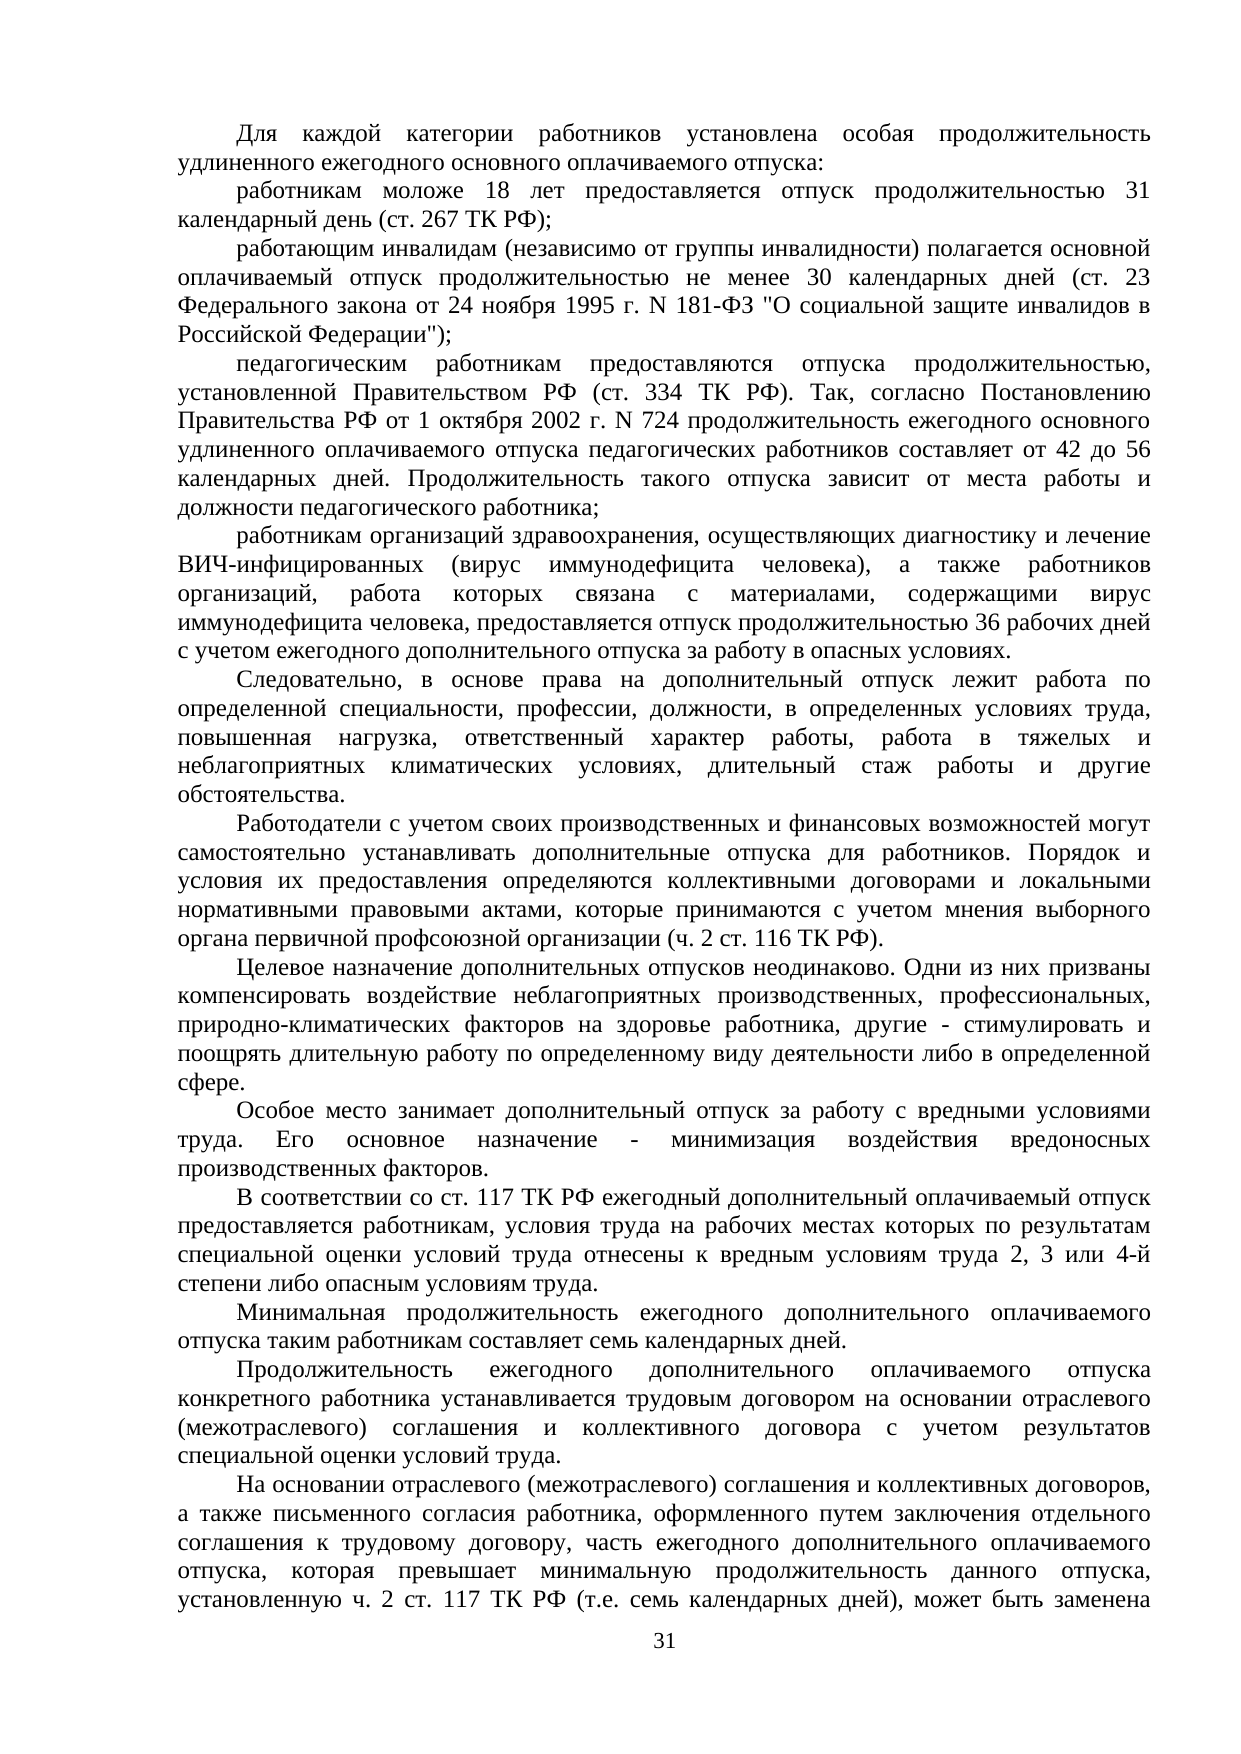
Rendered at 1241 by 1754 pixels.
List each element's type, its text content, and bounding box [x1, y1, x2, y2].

text Продолжительность ежегодного дополнительного оплачиваемого отпуска конкретного работника устанавливается трудовым договором на основании отраслевого (межотраслевого) соглашения и коллективного договора с учетом результатов специальной оценки условий труда. [177, 1354, 1152, 1469]
text Минимальная продолжительность ежегодного дополнительного оплачиваемого отпуска таким работникам составляет семь календарных дней. [177, 1297, 1152, 1354]
text Целевое назначение дополнительных отпусков неодинаково. Одни из них призваны компенсировать воздействие неблагоприятных производственных, профессиональных, природно-климатических факторов на здоровье работника, другие - стимулировать и поощрять длительную работу по определенному виду деятельности либо в определенной сфере. [177, 952, 1152, 1096]
text Работодатели с учетом своих производственных и финансовых возможностей могут самостоятельно устанавливать дополнительные отпуска для работников. Порядок и условия их предоставления определяются коллективными договорами и локальными нормативными правовыми актами, которые принимаются с учетом мнения выборного органа первичной профсоюзной организации (ч. 2 ст. 116 ТК РФ). [177, 808, 1152, 952]
text педагогическим работникам предоставляются отпуска продолжительностью, установленной Правительством РФ (ст. 334 ТК РФ). Так, согласно Постановлению Правительства РФ от 1 октября 2002 г. N 724 продолжительность ежегодного основного удлиненного оплачиваемого отпуска педагогических работников составляет от 42 до 56 календарных дней. Продолжительность такого отпуска зависит от места работы и должности педагогического работника; [177, 348, 1152, 521]
text работникам моложе 18 лет предоставляется отпуск продолжительностью 31 календарный день (ст. 267 ТК РФ); [177, 176, 1152, 233]
text Для каждой категории работников установлена особая продолжительность удлиненного ежегодного основного оплачиваемого отпуска: [177, 118, 1152, 176]
text работающим инвалидам (независимо от группы инвалидности) полагается основной оплачиваемый отпуск продолжительностью не менее 30 календарных дней (ст. 23 Федерального закона от 24 ноября 1995 г. N 181-ФЗ "О социальной защите инвалидов в Российской Федерации"); [177, 233, 1152, 348]
text В соответствии со ст. 117 ТК РФ ежегодный дополнительный оплачиваемый отпуск предоставляется работникам, условия труда на рабочих местах которых по результатам специальной оценки условий труда отнесены к вредным условиям труда 2, 3 или 4-й степени либо опасным условиям труда. [177, 1182, 1152, 1297]
text Следовательно, в основе права на дополнительный отпуск лежит работа по определенной специальности, профессии, должности, в определенных условиях труда, повышенная нагрузка, ответственный характер работы, работа в тяжелых и неблагоприятных климатических условиях, длительный стаж работы и другие обстоятельства. [177, 664, 1152, 808]
text Особое место занимает дополнительный отпуск за работу с вредными условиями труда. Его основное назначение - минимизация воздействия вредоносных производственных факторов. [177, 1096, 1152, 1182]
text работникам организаций здравоохранения, осуществляющих диагностику и лечение ВИЧ-инфицированных (вирус иммунодефицита человека), а также работников организаций, работа которых связана с материалами, содержащими вирус иммунодефицита человека, предоставляется отпуск продолжительностью 36 рабочих дней с учетом ежегодного дополнительного отпуска за работу в опасных условиях. [177, 521, 1152, 664]
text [177, 1469, 1152, 1613]
